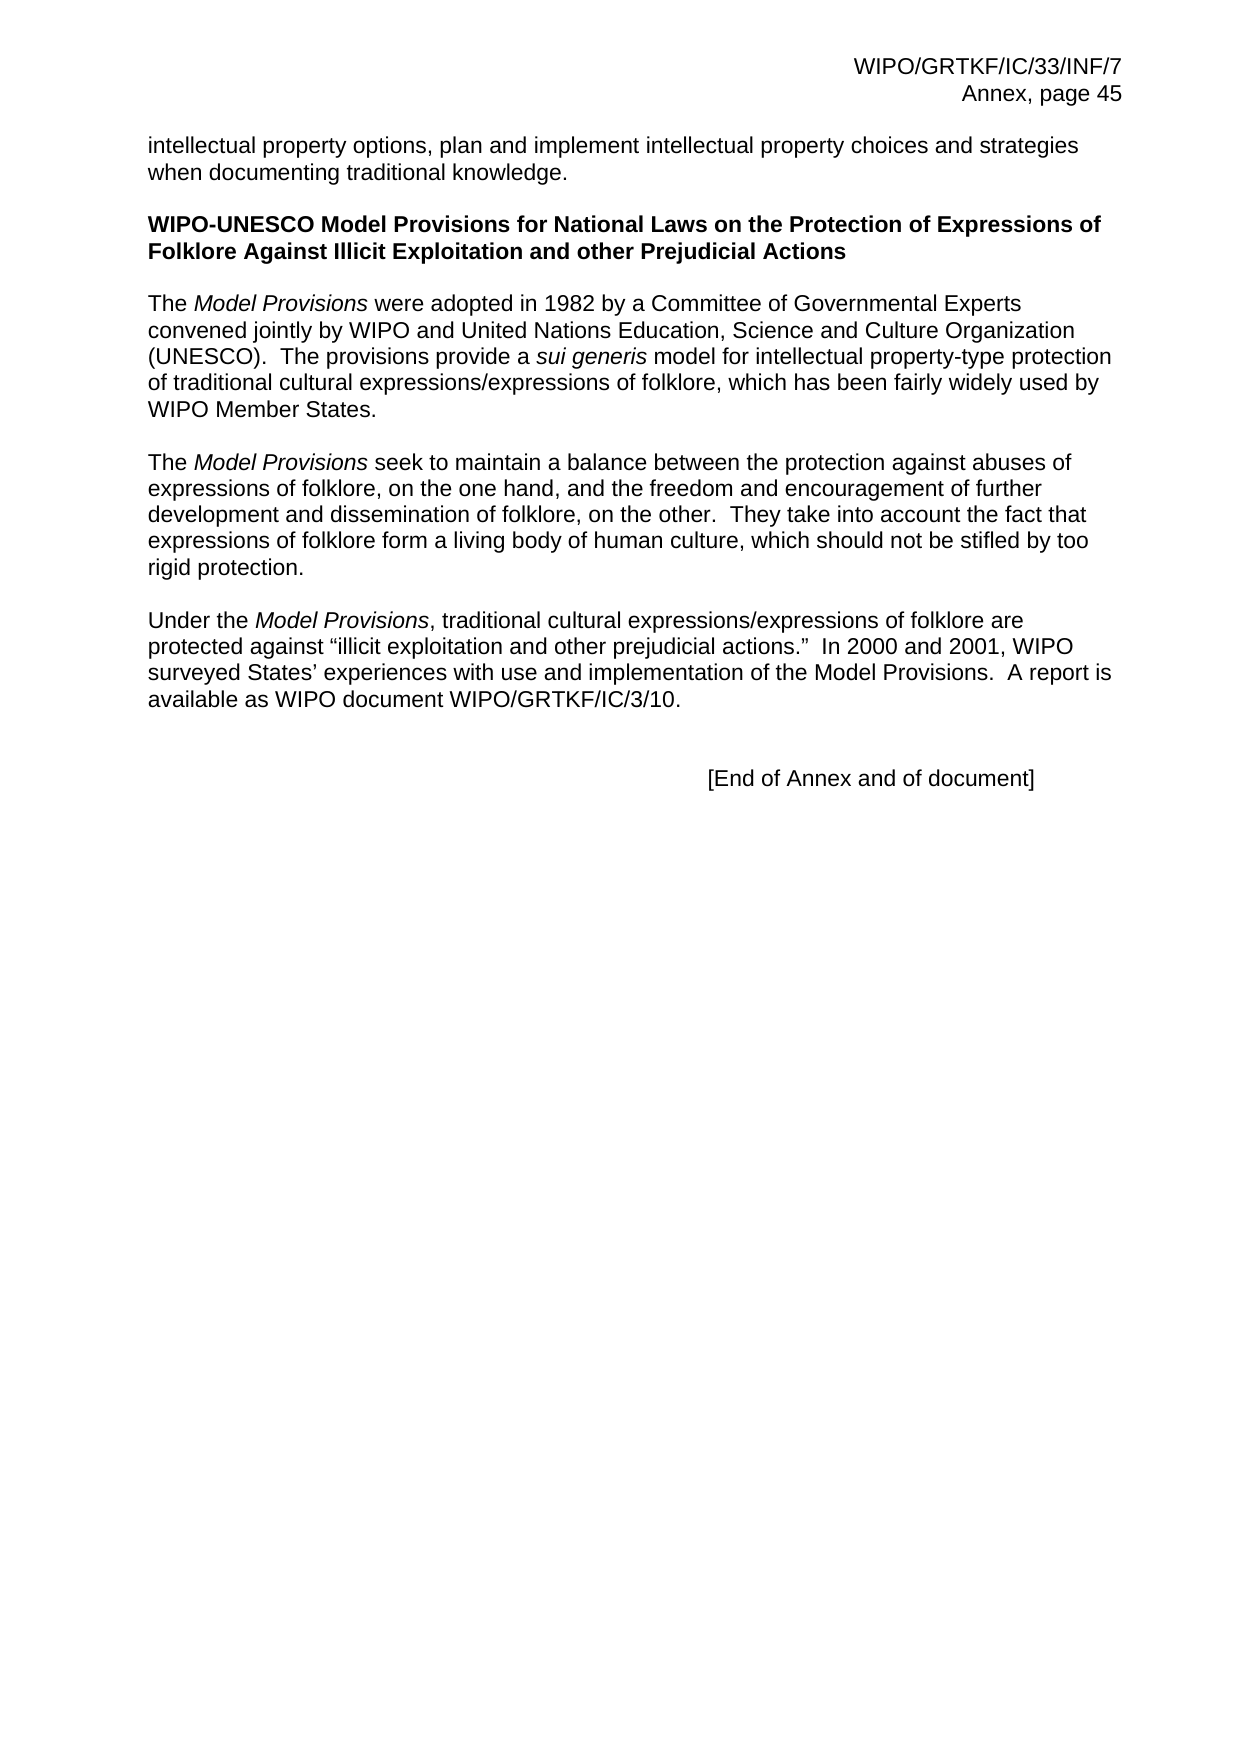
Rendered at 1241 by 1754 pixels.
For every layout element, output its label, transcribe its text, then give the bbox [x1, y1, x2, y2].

text Under the Model Provisions, traditional cultural expressions/expressions of folklore are protected against “illicit exploitation and other prejudicial actions.” In 2000 and 2001, WIPO surveyed States’ experiences with use and implementation of the Model Provisions. A report is available as WIPO document WIPO/GRTKF/IC/3/10. [148, 607, 1122, 712]
text The Model Provisions seek to maintain a balance between the protection against abuses of expressions of folklore, on the one hand, and the freedom and encouragement of further development and dissemination of folklore, on the other. They take into account the fact that expressions of folklore form a living body of human culture, which should not be stifled by too rigid protection. [148, 448, 1122, 580]
text WIPO-UNESCO Model Provisions for National Laws on the Protection of Expressions of Folklore Against Illicit Exploitation and other Prejudicial Actions [148, 211, 1122, 264]
text The Model Provisions were adopted in 1982 by a Committee of Governmental Experts convened jointly by WIPO and United Nations Education, Science and Culture Organization (UNESCO). The provisions provide a sui generis model for intellectual property-type protection of traditional cultural expressions/expressions of folklore, which has been fairly widely used by WIPO Member States. [148, 290, 1122, 422]
text [End of Annex and of document] [620, 765, 1122, 792]
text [148, 132, 1122, 185]
